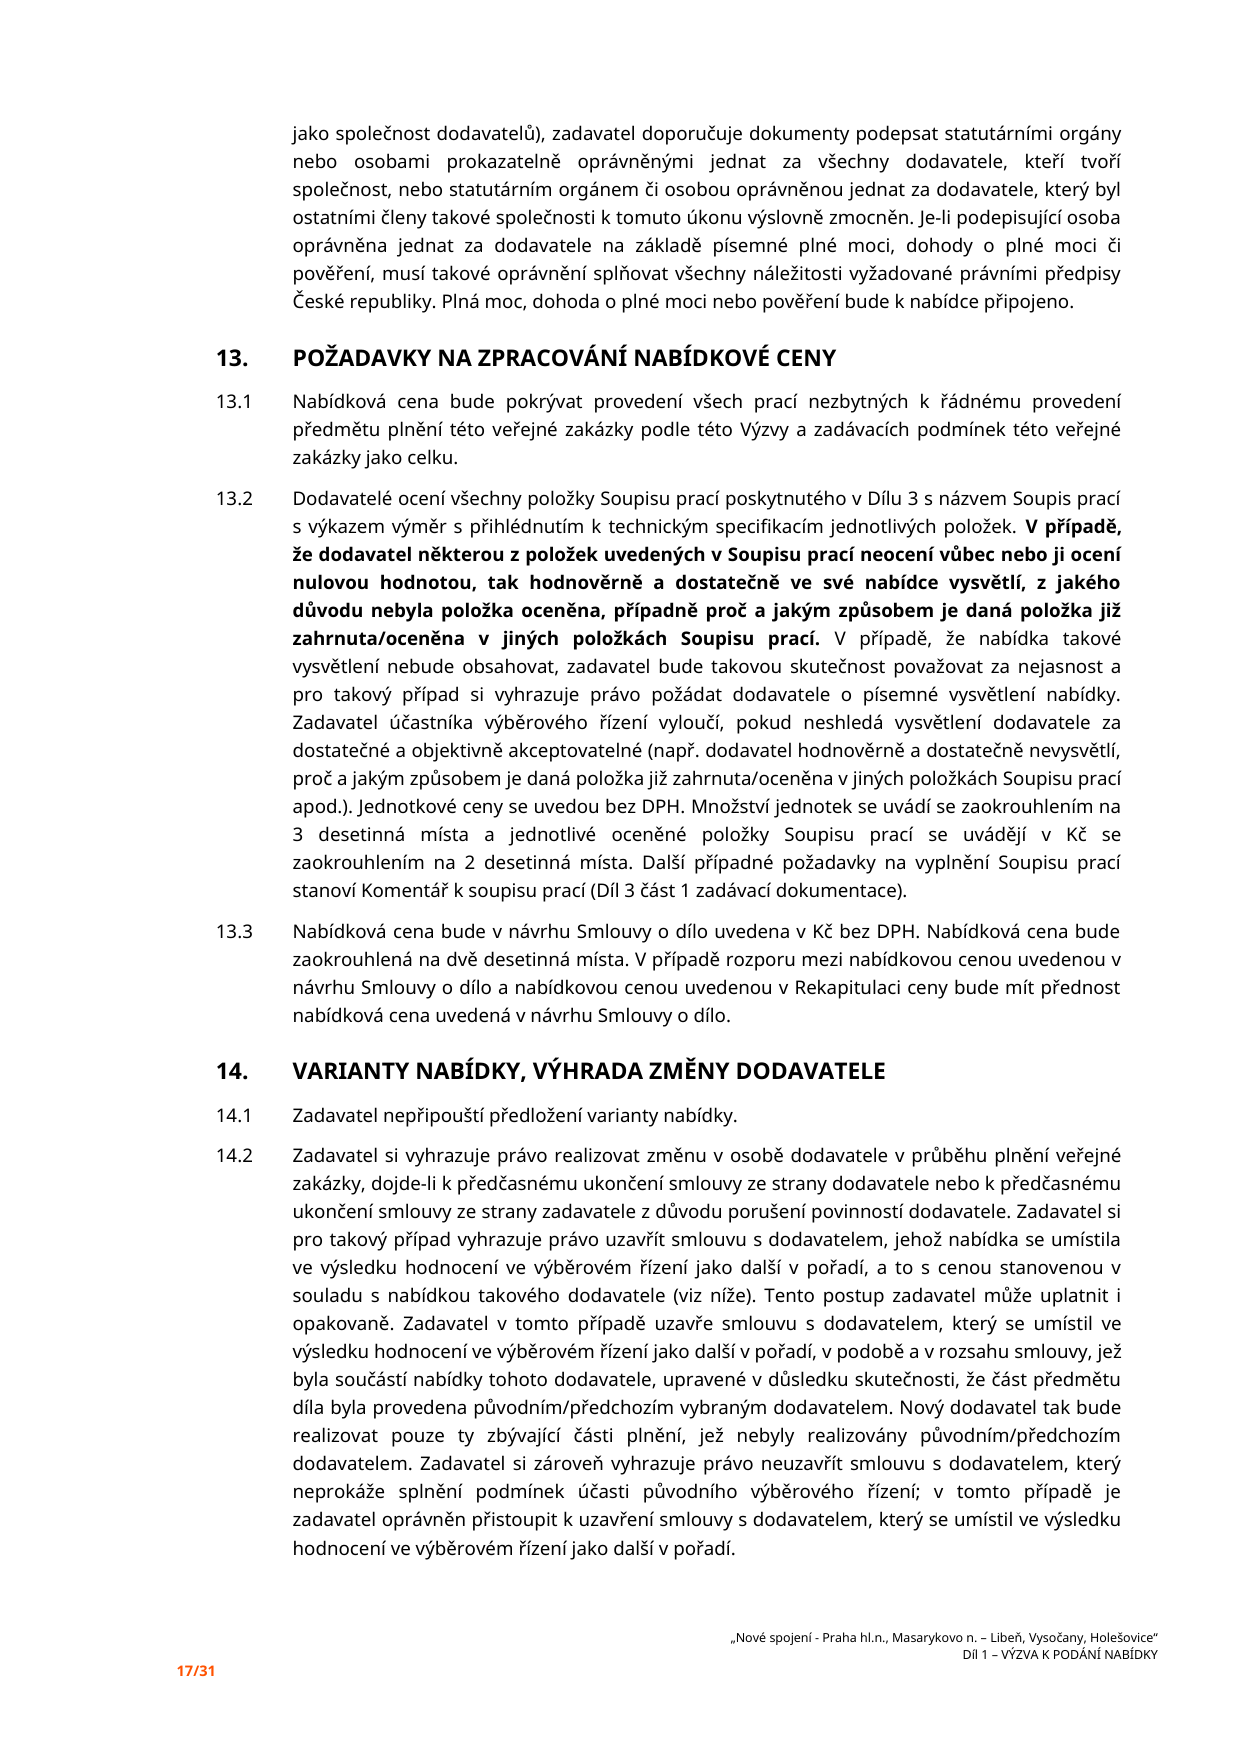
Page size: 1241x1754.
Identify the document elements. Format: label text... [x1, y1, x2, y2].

text Nabídková cena bude v návrhu Smlouvy o dílo uvedena v Kč bez DPH. Nabídková cena bude zaokrouhlená na dvě desetinná místa. V případě rozporu mezi nabídkovou cenou uvedenou v návrhu Smlouvy o dílo a nabídkovou cenou uvedenou v Rekapitulaci ceny bude mít přednost nabídková cena uvedená v návrhu Smlouvy o dílo. [216, 918, 1122, 1028]
text Zadavatel si vyhrazuje právo realizovat změnu v osobě dodavatele v průběhu plnění veřejné zakázky, dojde-li k předčasnému ukončení smlouvy ze strany dodavatele nebo k předčasnému ukončení smlouvy ze strany zadavatele z důvodu porušení povinností dodavatele. Zadavatel si pro takový případ vyhrazuje právo uzavřít smlouvu s dodavatelem, jehož nabídka se umístila ve výsledku hodnocení ve výběrovém řízení jako další v pořadí, a to s cenou stanovenou v souladu s nabídkou takového dodavatele (viz níže). Tento postup zadavatel může uplatnit i opakovaně. Zadavatel v tomto případě uzavře smlouvu s dodavatelem, který se umístil ve výsledku hodnocení ve výběrovém řízení jako další v pořadí, v podobě a v rozsahu smlouvy, jež byla součástí nabídky tohoto dodavatele, upravené v důsledku skutečnosti, že část předmětu díla byla provedena původním/předchozím vybraným dodavatelem. Nový dodavatel tak bude realizovat pouze ty zbývající části plnění, jež nebyly realizovány původním/předchozím dodavatelem. Zadavatel si zároveň vyhrazuje právo neuzavřít smlouvu s dodavatelem, který neprokáže splnění podmínek účasti původního výběrového řízení; v tomto případě je zadavatel oprávněn přistoupit k uzavření smlouvy s dodavatelem, který se umístil ve výsledku hodnocení ve výběrovém řízení jako další v pořadí. [216, 1142, 1122, 1560]
text Dodavatelé ocení všechny položky Soupisu prací poskytnutého v Dílu 3 s názvem Soupis prací s výkazem výměr s přihlédnutím k technickým specifikacím jednotlivých položek. V případě, že dodavatel některou z položek uvedených v Soupisu prací neocení vůbec nebo ji ocení nulovou hodnotou, tak hodnověrně a dostatečně ve své nabídce vysvětlí, z jakého důvodu nebyla položka oceněna, případně proč a jakým způsobem je daná položka již zahrnuta/oceněna v jiných položkách Soupisu prací. V případě, že nabídka takové vysvětlení nebude obsahovat, zadavatel bude takovou skutečnost považovat za nejasnost a pro takový případ si vyhrazuje právo požádat dodavatele o písemné vysvětlení nabídky. Zadavatel účastníka výběrového řízení vyloučí, pokud neshledá vysvětlení dodavatele za dostatečné a objektivně akceptovatelné (např. dodavatel hodnověrně a dostatečně nevysvětlí, proč a jakým způsobem je daná položka již zahrnuta/oceněna v jiných položkách Soupisu prací apod.). Jednotkové ceny se uvedou bez DPH. Množství jednotek se uvádí se zaokrouhlením na 3 desetinná místa a jednotlivé oceněné položky Soupisu prací se uvádějí v Kč se zaokrouhlením na 2 desetinná místa. Další případné požadavky na vyplnění Soupisu prací stanoví Komentář k soupisu prací (Díl 3 část 1 zadávací dokumentace). [216, 485, 1122, 903]
text POŽADAVKY NA ZPRACOVÁNÍ NABÍDKOVÉ CENY [216, 342, 1122, 373]
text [216, 121, 1122, 314]
text Zadavatel nepřipouští předložení varianty nabídky. [216, 1102, 1122, 1127]
text Nabídková cena bude pokrývat provedení všech prací nezbytných k řádnému provedení předmětu plnění této veřejné zakázky podle této Výzvy a zadávacích podmínek této veřejné zakázky jako celku. [216, 389, 1122, 470]
text VARIANTY NABÍDKY, VÝHRADA ZMĚNY DODAVATELE [216, 1055, 1122, 1086]
